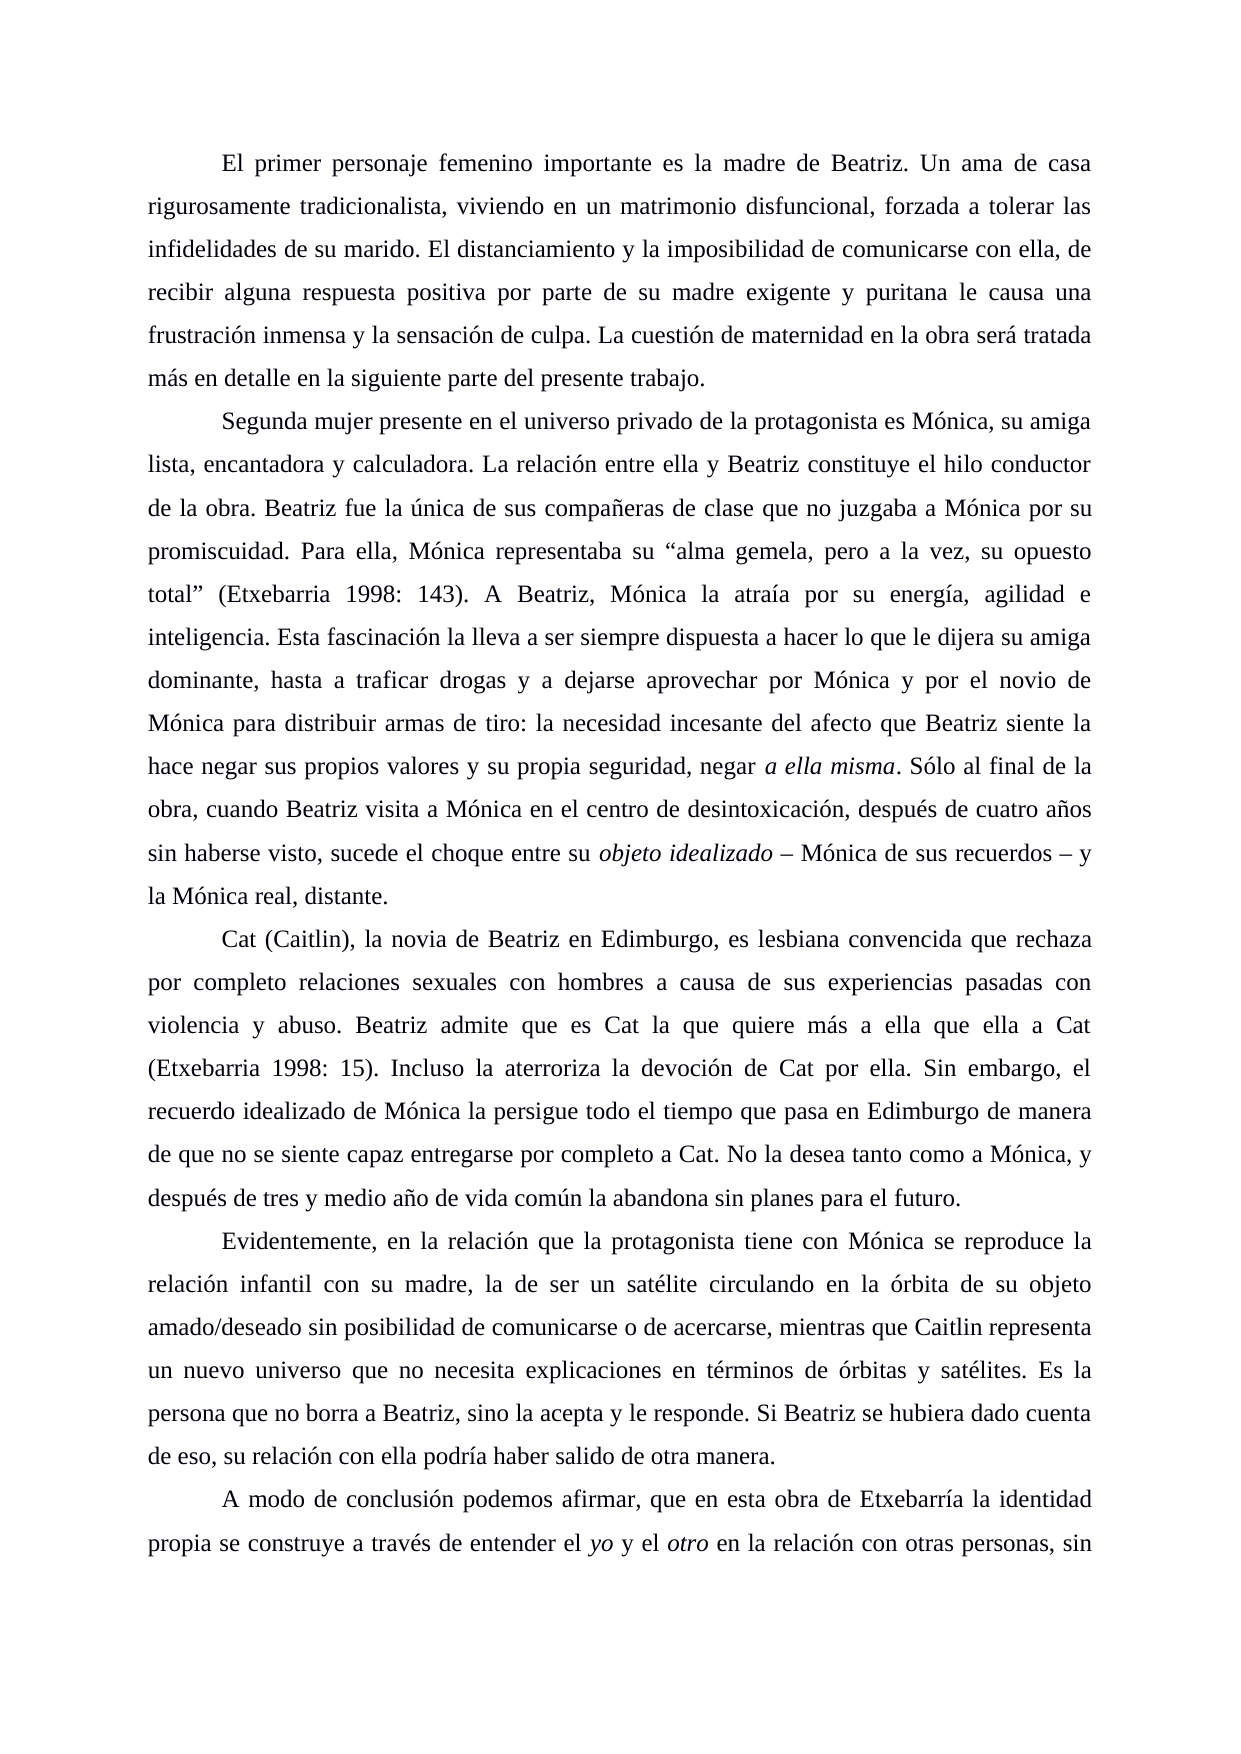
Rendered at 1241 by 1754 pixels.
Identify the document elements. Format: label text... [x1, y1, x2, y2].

text Segunda mujer presente en el universo privado de la protagonista es Mónica, su amiga lista, encantadora y calculadora. La relación entre ella y Beatriz constituye el hilo conductor de la obra. Beatriz fue la única de sus compañeras de clase que no juzgaba a Mónica por su promiscuidad. Para ella, Mónica representaba su “alma gemela, pero a la vez, su opuesto total” (Etxebarria 1998: 143). A Beatriz, Mónica la atraía por su energía, agilidad e inteligencia. Esta fascinación la lleva a ser siempre dispuesta a hacer lo que le dijera su amiga dominante, hasta a traficar drogas y a dejarse aprovechar por Mónica y por el novio de Mónica para distribuir armas de tiro: la necesidad incesante del afecto que Beatriz siente la hace negar sus propios valores y su propia seguridad, negar a ella misma. Sólo al final de la obra, cuando Beatriz visita a Mónica en el centro de desintoxicación, después de cuatro años sin haberse visto, sucede el choque entre su objeto idealizado – Mónica de sus recuerdos – y la Mónica real, distante. [148, 406, 1093, 909]
text Cat (Caitlin), la novia de Beatriz en Edimburgo, es lesbiana convencida que rechaza por completo relaciones sexuales con hombres a causa de sus experiencias pasadas con violencia y abuso. Beatriz admite que es Cat la que quiere más a ella que ella a Cat (Etxebarria 1998: 15). Incluso la aterroriza la devoción de Cat por ella. Sin embargo, el recuerdo idealizado de Mónica la persigue todo el tiempo que pasa en Edimburgo de manera de que no se siente capaz entregarse por completo a Cat. No la desea tanto como a Mónica, y después de tres y medio año de vida común la abandona sin planes para el futuro. [148, 924, 1093, 1211]
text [148, 1484, 1093, 1556]
text El primer personaje femenino importante es la madre de Beatriz. Un ama de casa rigurosamente tradicionalista, viviendo en un matrimonio disfuncional, forzada a tolerar las infidelidades de su marido. El distanciamiento y la imposibilidad de comunicarse con ella, de recibir alguna respuesta positiva por parte de su madre exigente y puritana le causa una frustración inmensa y la sensación de culpa. La cuestión de maternidad en la obra será tratada más en detalle en la siguiente parte del presente trabajo. [148, 148, 1093, 392]
text Evidentemente, en la relación que la protagonista tiene con Mónica se reproduce la relación infantil con su madre, la de ser un satélite circulando en la órbita de su objeto amado/deseado sin posibilidad de comunicarse o de acercarse, mientras que Caitlin representa un nuevo universo que no necesita explicaciones en términos de órbitas y satélites. Es la persona que no borra a Beatriz, sino la acepta y le responde. Si Beatriz se hubiera dado cuenta de eso, su relación con ella podría haber salido de otra manera. [148, 1226, 1093, 1470]
